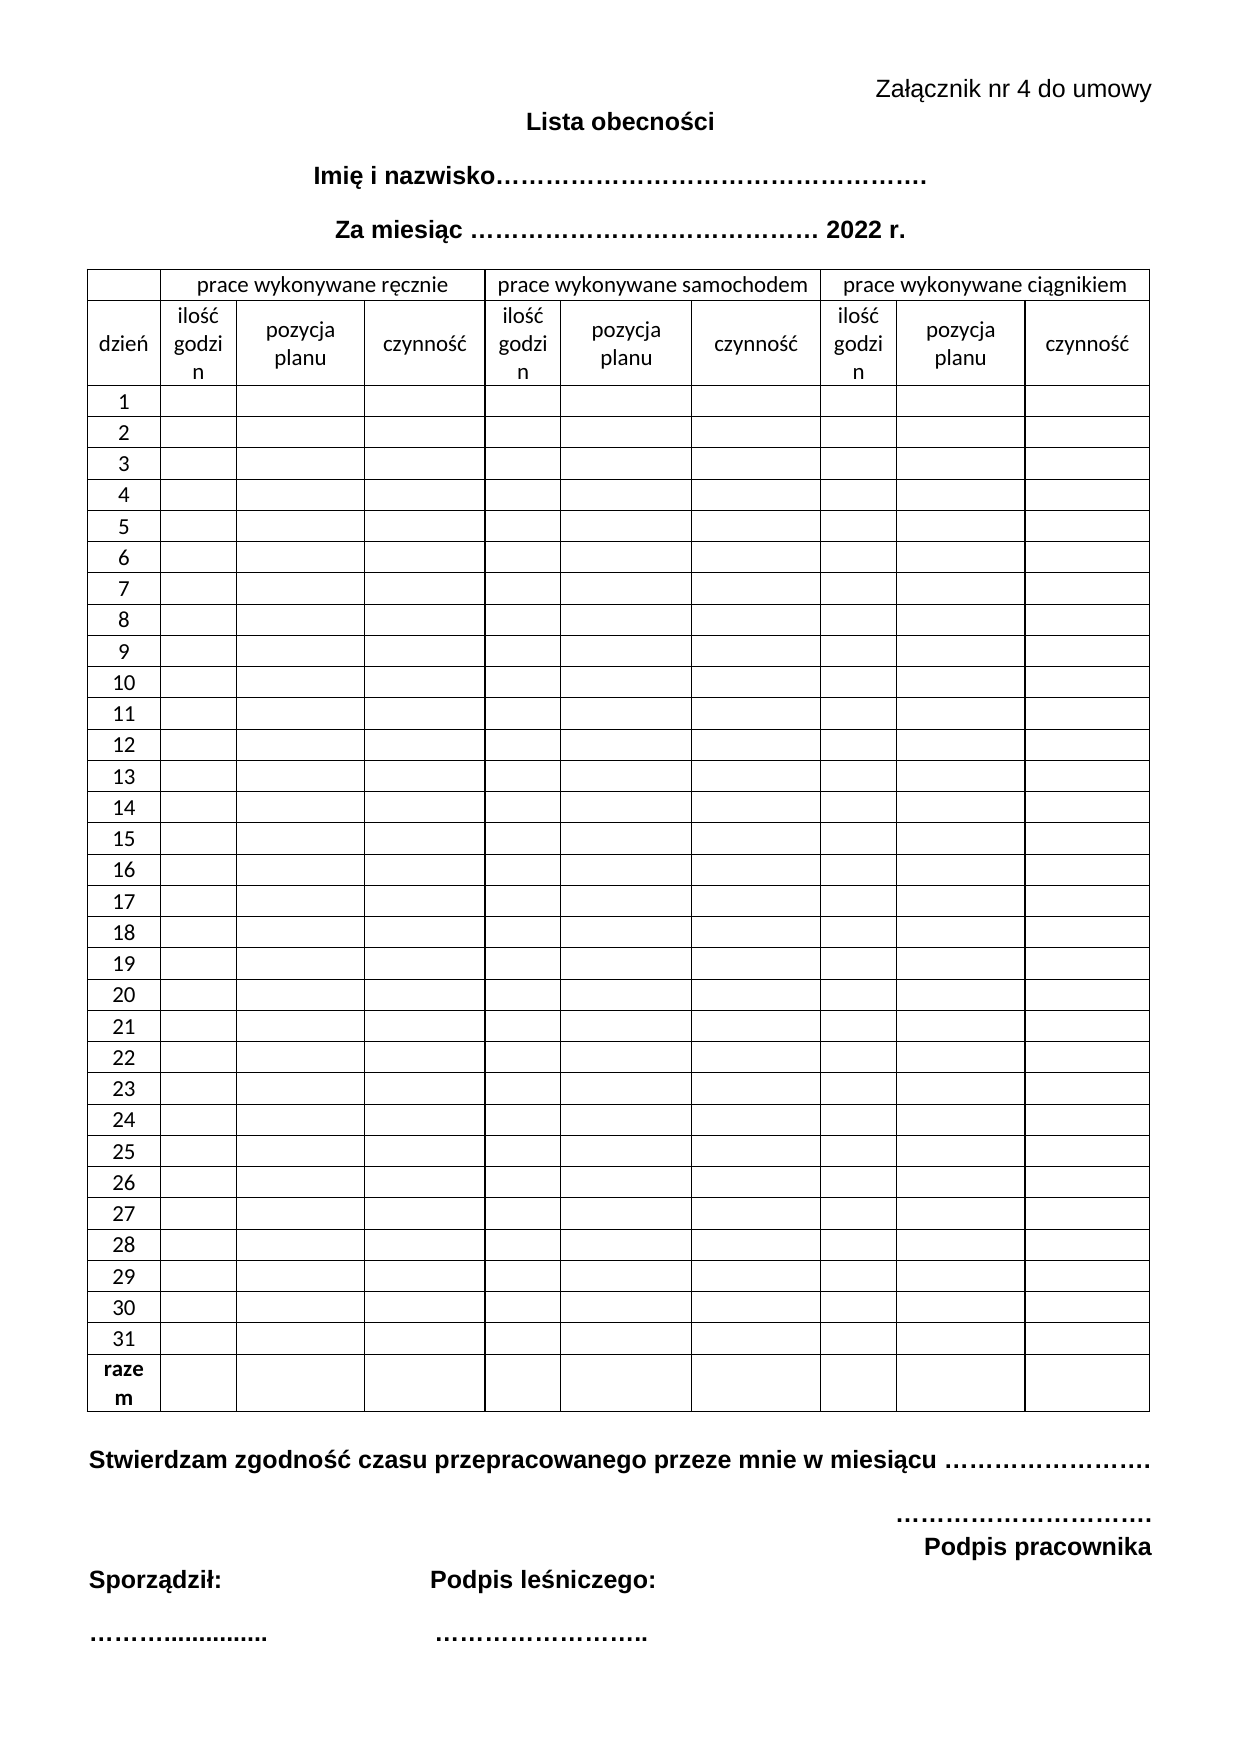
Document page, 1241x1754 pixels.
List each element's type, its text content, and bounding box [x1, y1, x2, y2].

table_cell [486, 667, 560, 697]
table_cell [365, 1292, 484, 1322]
table_cell [237, 1011, 364, 1041]
table_cell [486, 448, 560, 478]
table_cell [692, 386, 820, 416]
table_cell [1026, 1355, 1149, 1411]
table_cell [486, 792, 560, 822]
table_cell [897, 1230, 1024, 1260]
table_cell [821, 761, 896, 791]
table_cell [692, 823, 820, 853]
table_cell [237, 1073, 364, 1103]
table_cell [486, 1261, 560, 1291]
text Za miesiąc …………………………………… 2022 r. [89, 214, 1152, 243]
table_cell [561, 480, 691, 510]
table_cell [561, 980, 691, 1010]
table_cell [237, 636, 364, 666]
text ………............... …………………….. [89, 1618, 1152, 1647]
table_cell [821, 605, 896, 635]
table_cell [486, 605, 560, 635]
table_cell [161, 1292, 236, 1322]
table_cell [365, 480, 484, 510]
table_cell [1026, 417, 1149, 447]
table_cell [897, 698, 1024, 728]
table_cell 11 [88, 698, 160, 728]
table_cell ilość godzin [161, 301, 236, 385]
table_cell [897, 573, 1024, 603]
table_cell [161, 1323, 236, 1353]
table_cell [365, 542, 484, 572]
table_cell [486, 511, 560, 541]
table_cell 23 [88, 1073, 160, 1103]
text Sporządził: Podpis leśniczego: [89, 1564, 1152, 1593]
table_cell [561, 417, 691, 447]
table_cell [237, 792, 364, 822]
table_cell [365, 917, 484, 947]
table_cell [821, 1167, 896, 1197]
table_cell [486, 1355, 560, 1411]
table_cell [486, 855, 560, 885]
table_cell 29 [88, 1261, 160, 1291]
table_cell [821, 573, 896, 603]
table_cell [365, 511, 484, 541]
table_cell [821, 698, 896, 728]
text Imię i nazwisko……………………………………………. [89, 161, 1152, 189]
table_cell [821, 1261, 896, 1291]
table_cell [821, 386, 896, 416]
table_cell [692, 417, 820, 447]
table_cell [161, 1198, 236, 1228]
table_cell [1026, 1323, 1149, 1353]
table_cell [237, 823, 364, 853]
table_cell [1026, 1136, 1149, 1166]
table_cell [1026, 511, 1149, 541]
table_cell [237, 480, 364, 510]
table_header [88, 270, 160, 300]
table_cell [237, 730, 364, 760]
table_cell [161, 542, 236, 572]
table_cell [1026, 1042, 1149, 1072]
table_cell pozycja planu [237, 301, 364, 385]
table_cell 15 [88, 823, 160, 853]
table_cell [821, 980, 896, 1010]
table_cell pozycja planu [561, 301, 691, 385]
table_cell [365, 605, 484, 635]
table_cell [486, 1198, 560, 1228]
table_cell [161, 1105, 236, 1135]
table_cell [821, 1073, 896, 1103]
table_cell [897, 386, 1024, 416]
table_cell [897, 1011, 1024, 1041]
table_cell [821, 1198, 896, 1228]
table_header prace wykonywane samochodem [486, 270, 820, 300]
table_cell [237, 698, 364, 728]
table_cell [237, 1105, 364, 1135]
table_cell [365, 1355, 484, 1411]
table_cell ilość godzin [821, 301, 896, 385]
table_cell [561, 1292, 691, 1322]
table_cell 19 [88, 948, 160, 978]
table_cell [1026, 1167, 1149, 1197]
table_cell [692, 698, 820, 728]
table_cell [237, 855, 364, 885]
table_cell [897, 761, 1024, 791]
table_cell 21 [88, 1011, 160, 1041]
table_cell [692, 917, 820, 947]
table_cell [365, 1198, 484, 1228]
table_cell [365, 792, 484, 822]
table_cell [897, 1292, 1024, 1322]
table_cell [1026, 1261, 1149, 1291]
table_cell 26 [88, 1167, 160, 1197]
table_cell [161, 605, 236, 635]
table_cell [692, 1011, 820, 1041]
table_cell [561, 1261, 691, 1291]
table_cell [237, 573, 364, 603]
text Lista obecności [89, 107, 1152, 136]
table_cell [161, 792, 236, 822]
table_cell [897, 480, 1024, 510]
table_cell [692, 573, 820, 603]
table_cell [897, 823, 1024, 853]
table_cell [821, 542, 896, 572]
table_cell [486, 386, 560, 416]
table_cell [561, 1105, 691, 1135]
table_cell [897, 667, 1024, 697]
table_cell [486, 1230, 560, 1260]
table_cell [161, 698, 236, 728]
table_cell [161, 636, 236, 666]
table_cell [821, 1355, 896, 1411]
table_cell [365, 667, 484, 697]
table_cell [161, 980, 236, 1010]
table_cell 10 [88, 667, 160, 697]
table_cell [561, 792, 691, 822]
table_cell [897, 980, 1024, 1010]
table_cell [161, 573, 236, 603]
table_cell [1026, 917, 1149, 947]
text Stwierdzam zgodność czasu przepracowanego przeze mnie w miesiącu ……………………. [89, 1445, 1152, 1473]
table_cell [897, 1136, 1024, 1166]
table_cell [561, 667, 691, 697]
table_cell [1026, 1011, 1149, 1041]
table_cell [237, 448, 364, 478]
table_cell [692, 448, 820, 478]
table_cell [1026, 730, 1149, 760]
table_cell [486, 480, 560, 510]
table_cell 27 [88, 1198, 160, 1228]
table_cell [692, 1323, 820, 1353]
table_cell czynność [1026, 301, 1149, 385]
table_cell [692, 855, 820, 885]
table_cell 22 [88, 1042, 160, 1072]
table_cell [365, 698, 484, 728]
table_cell 30 [88, 1292, 160, 1322]
table_cell [897, 917, 1024, 947]
table_cell [365, 1042, 484, 1072]
table_cell [821, 948, 896, 978]
table_cell [1026, 792, 1149, 822]
table_cell [561, 636, 691, 666]
table_cell [897, 1167, 1024, 1197]
table_cell [1026, 823, 1149, 853]
table_cell [897, 730, 1024, 760]
table_cell 18 [88, 917, 160, 947]
table_cell [1026, 636, 1149, 666]
table_cell [1026, 1230, 1149, 1260]
table_cell [237, 917, 364, 947]
table_cell [692, 1230, 820, 1260]
table_cell [161, 730, 236, 760]
table_cell [237, 1230, 364, 1260]
table_cell [692, 1136, 820, 1166]
table_cell [365, 1105, 484, 1135]
table_cell [821, 855, 896, 885]
table_cell [821, 417, 896, 447]
table_cell [161, 1011, 236, 1041]
table_cell [161, 1136, 236, 1166]
table_cell [561, 886, 691, 916]
table_cell 8 [88, 605, 160, 635]
table_cell [486, 1136, 560, 1166]
table_cell [821, 1042, 896, 1072]
table_cell [821, 1292, 896, 1322]
table_cell [486, 948, 560, 978]
table_cell [561, 1355, 691, 1411]
table_cell [365, 1136, 484, 1166]
table_cell [365, 1167, 484, 1197]
table_cell [561, 1011, 691, 1041]
table_cell [897, 636, 1024, 666]
table_cell [692, 480, 820, 510]
table_cell [692, 761, 820, 791]
table_cell [365, 823, 484, 853]
table_cell [561, 542, 691, 572]
table_cell [365, 573, 484, 603]
table_cell [561, 855, 691, 885]
table_cell [237, 1136, 364, 1166]
table_cell [237, 1167, 364, 1197]
table_cell [486, 1167, 560, 1197]
text Podpis pracownika [89, 1532, 1152, 1560]
table_cell [237, 1292, 364, 1322]
table_cell [897, 1198, 1024, 1228]
table_cell [237, 1355, 364, 1411]
table_cell [561, 448, 691, 478]
table_cell [897, 542, 1024, 572]
table_cell [692, 948, 820, 978]
table_cell [561, 1323, 691, 1353]
table_cell [365, 386, 484, 416]
table_cell 7 [88, 573, 160, 603]
table_cell [692, 1042, 820, 1072]
table_cell [897, 511, 1024, 541]
table_cell [897, 1355, 1024, 1411]
table_cell [486, 980, 560, 1010]
table_cell [161, 886, 236, 916]
table_cell [821, 636, 896, 666]
table_cell [237, 386, 364, 416]
table_cell [821, 480, 896, 510]
table_cell [821, 1230, 896, 1260]
table_cell [561, 605, 691, 635]
table_cell [1026, 1105, 1149, 1135]
table_cell [561, 1198, 691, 1228]
table_cell [897, 1261, 1024, 1291]
table_cell [365, 948, 484, 978]
table_cell dzień [88, 301, 160, 385]
table_cell [1026, 542, 1149, 572]
table_cell 17 [88, 886, 160, 916]
table_cell [161, 1073, 236, 1103]
table_cell [237, 605, 364, 635]
table_cell [897, 1042, 1024, 1072]
table_cell [365, 417, 484, 447]
table_cell [692, 1355, 820, 1411]
table_cell [161, 823, 236, 853]
table_cell [692, 1198, 820, 1228]
table_cell [561, 730, 691, 760]
table_cell [561, 1073, 691, 1103]
table_cell [692, 511, 820, 541]
table_cell [237, 980, 364, 1010]
table_cell [486, 886, 560, 916]
table_cell [161, 480, 236, 510]
table_cell pozycja planu [897, 301, 1024, 385]
table_header prace wykonywane ręcznie [161, 270, 484, 300]
table_cell [161, 761, 236, 791]
table_cell [365, 886, 484, 916]
table_cell [692, 605, 820, 635]
table_cell [161, 948, 236, 978]
table_cell [897, 448, 1024, 478]
table_cell [237, 511, 364, 541]
table_cell [821, 1011, 896, 1041]
table_cell [561, 823, 691, 853]
table_cell [161, 917, 236, 947]
table_cell [486, 823, 560, 853]
table_cell [692, 730, 820, 760]
table_cell 20 [88, 980, 160, 1010]
text …………………………. [89, 1498, 1152, 1527]
table_cell [692, 1073, 820, 1103]
table_cell [486, 917, 560, 947]
table_cell [365, 1230, 484, 1260]
table_cell [486, 1292, 560, 1322]
table_cell [486, 417, 560, 447]
table_cell [161, 1355, 236, 1411]
table_cell [1026, 980, 1149, 1010]
table_cell 5 [88, 511, 160, 541]
table_cell [365, 761, 484, 791]
table_cell [821, 448, 896, 478]
table_cell [161, 855, 236, 885]
table_cell [365, 1073, 484, 1103]
table_cell [486, 730, 560, 760]
table_cell [1026, 480, 1149, 510]
table_cell [486, 1105, 560, 1135]
table_cell [1026, 1198, 1149, 1228]
table_cell [561, 761, 691, 791]
table_cell [161, 417, 236, 447]
table_cell [237, 761, 364, 791]
table_cell 28 [88, 1230, 160, 1260]
table_cell 13 [88, 761, 160, 791]
table_cell [486, 573, 560, 603]
table_cell [161, 1261, 236, 1291]
table_cell czynność [365, 301, 484, 385]
text Załącznik nr 4 do umowy [89, 74, 1152, 103]
table_cell [821, 886, 896, 916]
table_cell [897, 1323, 1024, 1353]
table_cell 12 [88, 730, 160, 760]
table_cell [561, 511, 691, 541]
table_cell [821, 823, 896, 853]
table_cell [897, 948, 1024, 978]
table_cell [486, 1073, 560, 1103]
table_cell [237, 886, 364, 916]
table_cell [486, 1323, 560, 1353]
table_cell [692, 667, 820, 697]
table_cell [365, 980, 484, 1010]
table_cell [821, 667, 896, 697]
table_cell [561, 1167, 691, 1197]
table_cell 6 [88, 542, 160, 572]
table_cell [161, 448, 236, 478]
table_cell czynność [692, 301, 820, 385]
table_cell [692, 1261, 820, 1291]
table_cell [161, 667, 236, 697]
table_cell [161, 511, 236, 541]
table_cell [237, 948, 364, 978]
table_cell [692, 980, 820, 1010]
table_cell [1026, 855, 1149, 885]
table_cell [692, 792, 820, 822]
table_cell [1026, 948, 1149, 978]
table_cell razem [88, 1355, 160, 1411]
table_cell [237, 667, 364, 697]
table_cell [1026, 1073, 1149, 1103]
table_cell [692, 636, 820, 666]
table_cell [1026, 667, 1149, 697]
table_cell [1026, 386, 1149, 416]
table_cell [1026, 448, 1149, 478]
table_cell [1026, 761, 1149, 791]
table_cell [161, 1167, 236, 1197]
table_cell [365, 1261, 484, 1291]
table_cell [897, 605, 1024, 635]
table_cell [486, 636, 560, 666]
table_cell [821, 511, 896, 541]
table_cell 31 [88, 1323, 160, 1353]
table_cell [237, 1042, 364, 1072]
table_cell [1026, 605, 1149, 635]
table_cell [561, 386, 691, 416]
table_cell [161, 1042, 236, 1072]
table_cell [561, 1136, 691, 1166]
table_cell [237, 1323, 364, 1353]
table_cell [561, 1230, 691, 1260]
table_cell 14 [88, 792, 160, 822]
table_cell [237, 542, 364, 572]
table_cell [821, 792, 896, 822]
table_cell [821, 917, 896, 947]
table_cell [365, 448, 484, 478]
table_cell [237, 417, 364, 447]
table_cell [897, 417, 1024, 447]
table_cell [237, 1198, 364, 1228]
table_cell [365, 855, 484, 885]
table_cell [561, 917, 691, 947]
table_cell [897, 1105, 1024, 1135]
table_cell [897, 855, 1024, 885]
table_cell [821, 1136, 896, 1166]
table_cell [897, 1073, 1024, 1103]
table_cell [486, 1042, 560, 1072]
table_cell 2 [88, 417, 160, 447]
table_cell [161, 1230, 236, 1260]
table_cell [897, 792, 1024, 822]
table_cell [692, 1105, 820, 1135]
table_cell [1026, 886, 1149, 916]
table_cell 4 [88, 480, 160, 510]
table_cell 24 [88, 1105, 160, 1135]
table_cell [161, 386, 236, 416]
table_cell 3 [88, 448, 160, 478]
table_cell [692, 886, 820, 916]
table_cell [486, 761, 560, 791]
table_cell [561, 1042, 691, 1072]
table_cell [365, 730, 484, 760]
table_cell 16 [88, 855, 160, 885]
table_cell [692, 1167, 820, 1197]
table_cell [486, 542, 560, 572]
table_cell 1 [88, 386, 160, 416]
table_cell [692, 542, 820, 572]
table_cell [1026, 698, 1149, 728]
table_cell [561, 698, 691, 728]
table_cell ilość godzin [486, 301, 560, 385]
table_header prace wykonywane ciągnikiem [821, 270, 1149, 300]
table_cell [365, 1323, 484, 1353]
table_cell [821, 1323, 896, 1353]
table_cell [897, 886, 1024, 916]
table_cell [365, 636, 484, 666]
table_cell [821, 1105, 896, 1135]
table_cell [1026, 573, 1149, 603]
table_cell [561, 573, 691, 603]
table_cell [1026, 1292, 1149, 1322]
table_cell [821, 730, 896, 760]
table_cell [692, 1292, 820, 1322]
table_cell [486, 1011, 560, 1041]
table_cell [486, 698, 560, 728]
table_cell [561, 948, 691, 978]
table_cell [365, 1011, 484, 1041]
table_cell [237, 1261, 364, 1291]
table_cell 25 [88, 1136, 160, 1166]
table_cell 9 [88, 636, 160, 666]
